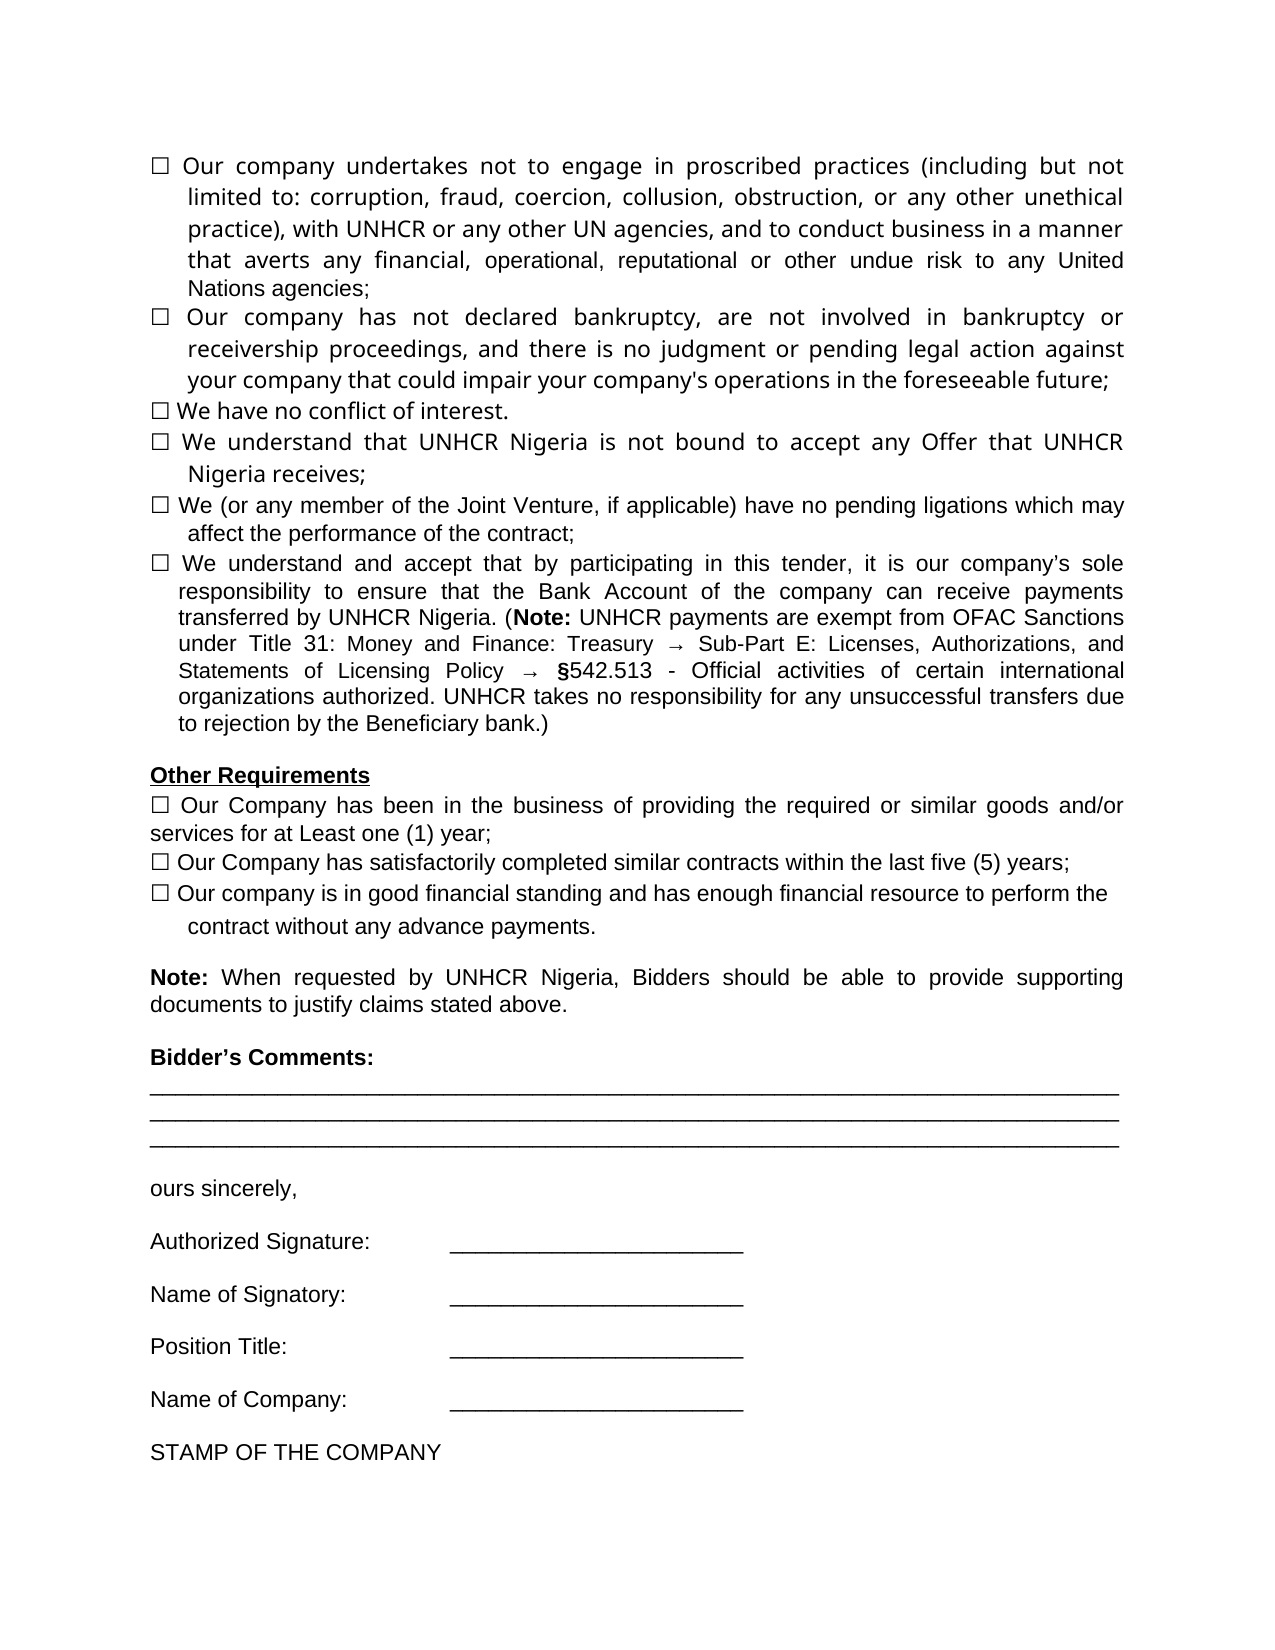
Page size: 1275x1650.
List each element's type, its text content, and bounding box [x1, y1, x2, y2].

text Position Title: _______________________ [150, 1333, 1125, 1360]
text ☐ We understand that UNHCR Nigeria is not bound to accept any Offer that UNHCR Nigeria receives; [150, 426, 1125, 489]
list contract without any advance payments. [150, 913, 1125, 940]
text Name of Signatory: _______________________ [150, 1281, 1125, 1307]
text STAMP OF THE COMPANY [150, 1439, 1125, 1465]
text ☐ Our company has not declared bankruptcy, are not involved in bankruptcy or receivership proceedings, and there is no judgment or pending legal action against your company that could impair your company's operations in the foreseeable future; [150, 301, 1125, 395]
text Authorized Signature: _______________________ [150, 1228, 1125, 1254]
list ☐ Our company is in good financial standing and has enough financial resource to perform the [150, 877, 1125, 909]
text Other Requirements [150, 762, 1125, 788]
text ____________________________________________________________________________________________________________________________________________________________________________________________________________________________________ [150, 1070, 1125, 1149]
text Bidder’s Comments: [150, 1043, 1125, 1070]
text ☐ We (or any member of the Joint Venture, if applicable) have no pending ligations which may affect the performance of the contract; [150, 489, 1125, 546]
text ☐ We have no conflict of interest. [150, 395, 1125, 426]
text ☐ We understand and accept that by participating in this tender, it is our company’s sole responsibility to ensure that the Bank Account of the company can receive payments transferred by UNHCR Nigeria. (Note: UNHCR payments are exempt from OFAC Sanctions under Title 31: Money and Finance: Treasury → Sub-Part E: Licenses, Authorizations, and Statements of Licensing Policy → §542.513 - Official activities of certain international organizations authorized. UNHCR takes no responsibility for any unsuccessful transfers due to rejection by the Beneficiary bank.) [150, 546, 1125, 736]
text Name of Company: _______________________ [150, 1386, 1125, 1412]
text ours sincerely, [150, 1175, 1125, 1202]
text ☐ Our Company has satisfactorily completed similar contracts within the last five (5) years; [150, 846, 1125, 877]
text ☐ Our company undertakes not to engage in proscribed practices (including but not limited to: corruption, fraud, coercion, collusion, obstruction, or any other unethical practice), with UNHCR or any other UN agencies, and to conduct business in a manner that averts any financial, operational, reputational or other undue risk to any United Nations agencies; [150, 150, 1125, 301]
text ☐ Our Company has been in the business of providing the required or similar goods and/or services for at Least one (1) year; [150, 788, 1125, 846]
text Note: When requested by UNHCR Nigeria, Bidders should be able to provide supporting documents to justify claims stated above. [150, 964, 1125, 1017]
